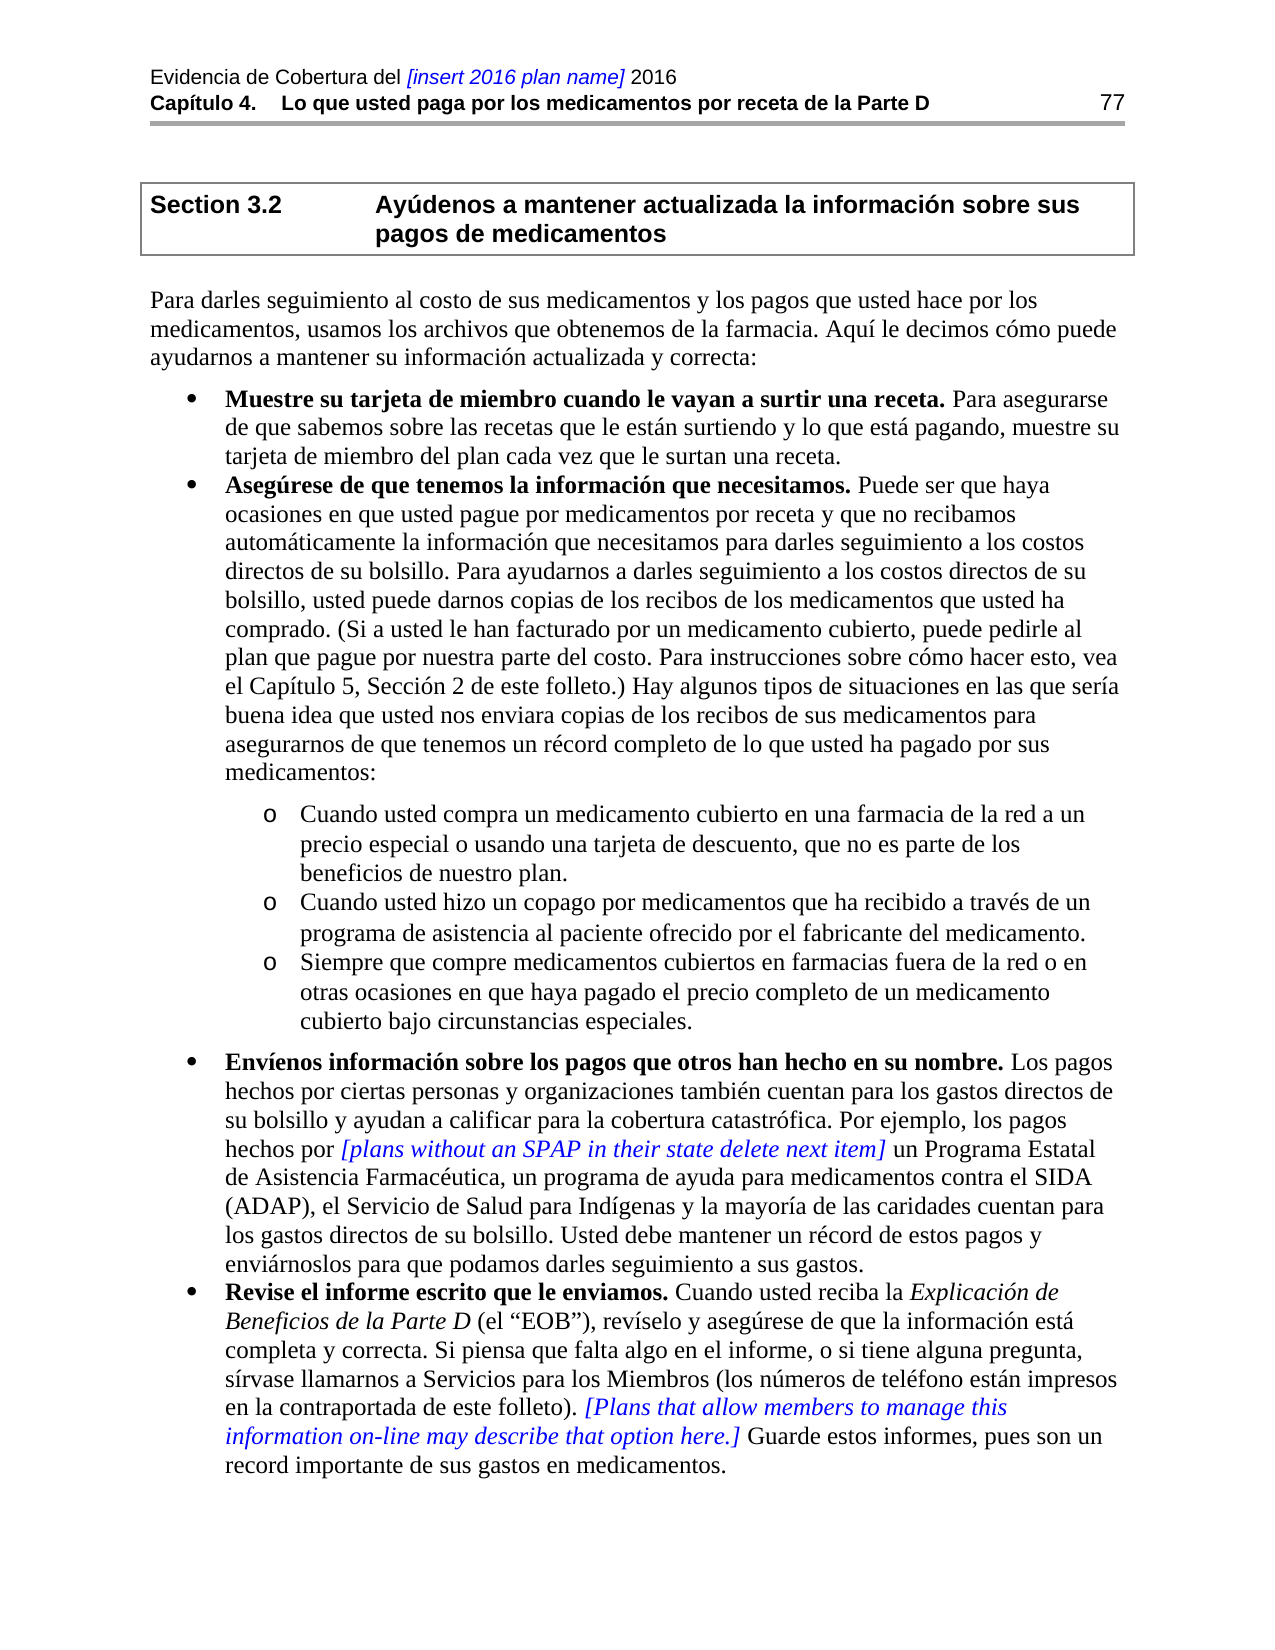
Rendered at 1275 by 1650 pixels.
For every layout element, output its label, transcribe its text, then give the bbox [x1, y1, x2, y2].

list Asegúrese de que tenemos la información que necesitamos. Puede ser que haya ocasiones en que usted pague por medicamentos por receta y que no recibamos automáticamente la información que necesitamos para darles seguimiento a los costos directos de su bolsillo. Para ayudarnos a darles seguimiento a los costos directos de su bolsillo, usted puede darnos copias de los recibos de los medicamentos que usted ha comprado. (Si a usted le han facturado por un medicamento cubierto, puede pedirle al plan que pague por nuestra parte del costo. Para instrucciones sobre cómo hacer esto, vea el Capítulo 5, Sección 2 de este folleto.) Hay algunos tipos de situaciones en las que sería buena idea que usted nos enviara copias de los recibos de sus medicamentos para asegurarnos de que tenemos un récord completo de lo que usted ha pagado por sus medicamentos: [187, 470, 1125, 786]
text Para darles seguimiento al costo de sus medicamentos y los pagos que usted hace por los medicamentos, usamos los archivos que obtenemos de la farmacia. Aquí le decimos cómo puede ayudarnos a mantener su información actualizada y correcta: [150, 285, 1125, 371]
list Muestre su tarjeta de miembro cuando le vayan a surtir una receta. Para asegurarse de que sabemos sobre las recetas que le están surtiendo y lo que está pagando, muestre su tarjeta de miembro del plan cada vez que le surtan una receta. [187, 384, 1125, 470]
list Siempre que compre medicamentos cubiertos en farmacias fuera de la red o en otras ocasiones en que haya pagado el precio completo de un medicamento cubierto bajo circunstancias especiales. [262, 947, 1125, 1035]
list Revise el informe escrito que le enviamos. Cuando usted reciba la Explicación de Beneficios de la Parte D (el “EOB”), revíselo y asegúrese de que la información está completa y correcta. Si piensa que falta algo en el informe, o si tiene alguna pregunta, sírvase llamarnos a Servicios para los Miembros (los números de teléfono están impresos en la contraportada de este folleto). [Plans that allow members to manage this information on-line may describe that option here.] Guarde estos informes, pues son un record importante de sus gastos en medicamentos. [187, 1277, 1125, 1479]
list Cuando usted hizo un copago por medicamentos que ha recibido a través de un programa de asistencia al paciente ofrecido por el fabricante del medicamento. [262, 887, 1125, 947]
list Envíenos información sobre los pagos que otros han hecho en su nombre. Los pagos hechos por ciertas personas y organizaciones también cuentan para los gastos directos de su bolsillo y ayudan a calificar para la cobertura catastrófica. Por ejemplo, los pagos hechos por [plans without an SPAP in their state delete next item] un Programa Estatal de Asistencia Farmacéutica, un programa de ayuda para medicamentos contra el SIDA (ADAP), el Servicio de Salud para Indígenas y la mayoría de las caridades cuentan para los gastos directos de su bolsillo. Usted debe mantener un récord de estos pagos y enviárnoslos para que podamos darles seguimiento a sus gastos. [187, 1047, 1125, 1277]
subtitle Section 3.2 Ayúdenos a mantener actualizada la información sobre sus pagos de medicamentos [142, 184, 1133, 254]
list Cuando usted compra un medicamento cubierto en una farmacia de la red a un precio especial o usando una tarjeta de descuento, que no es parte de los beneficios de nuestro plan. [262, 799, 1125, 887]
